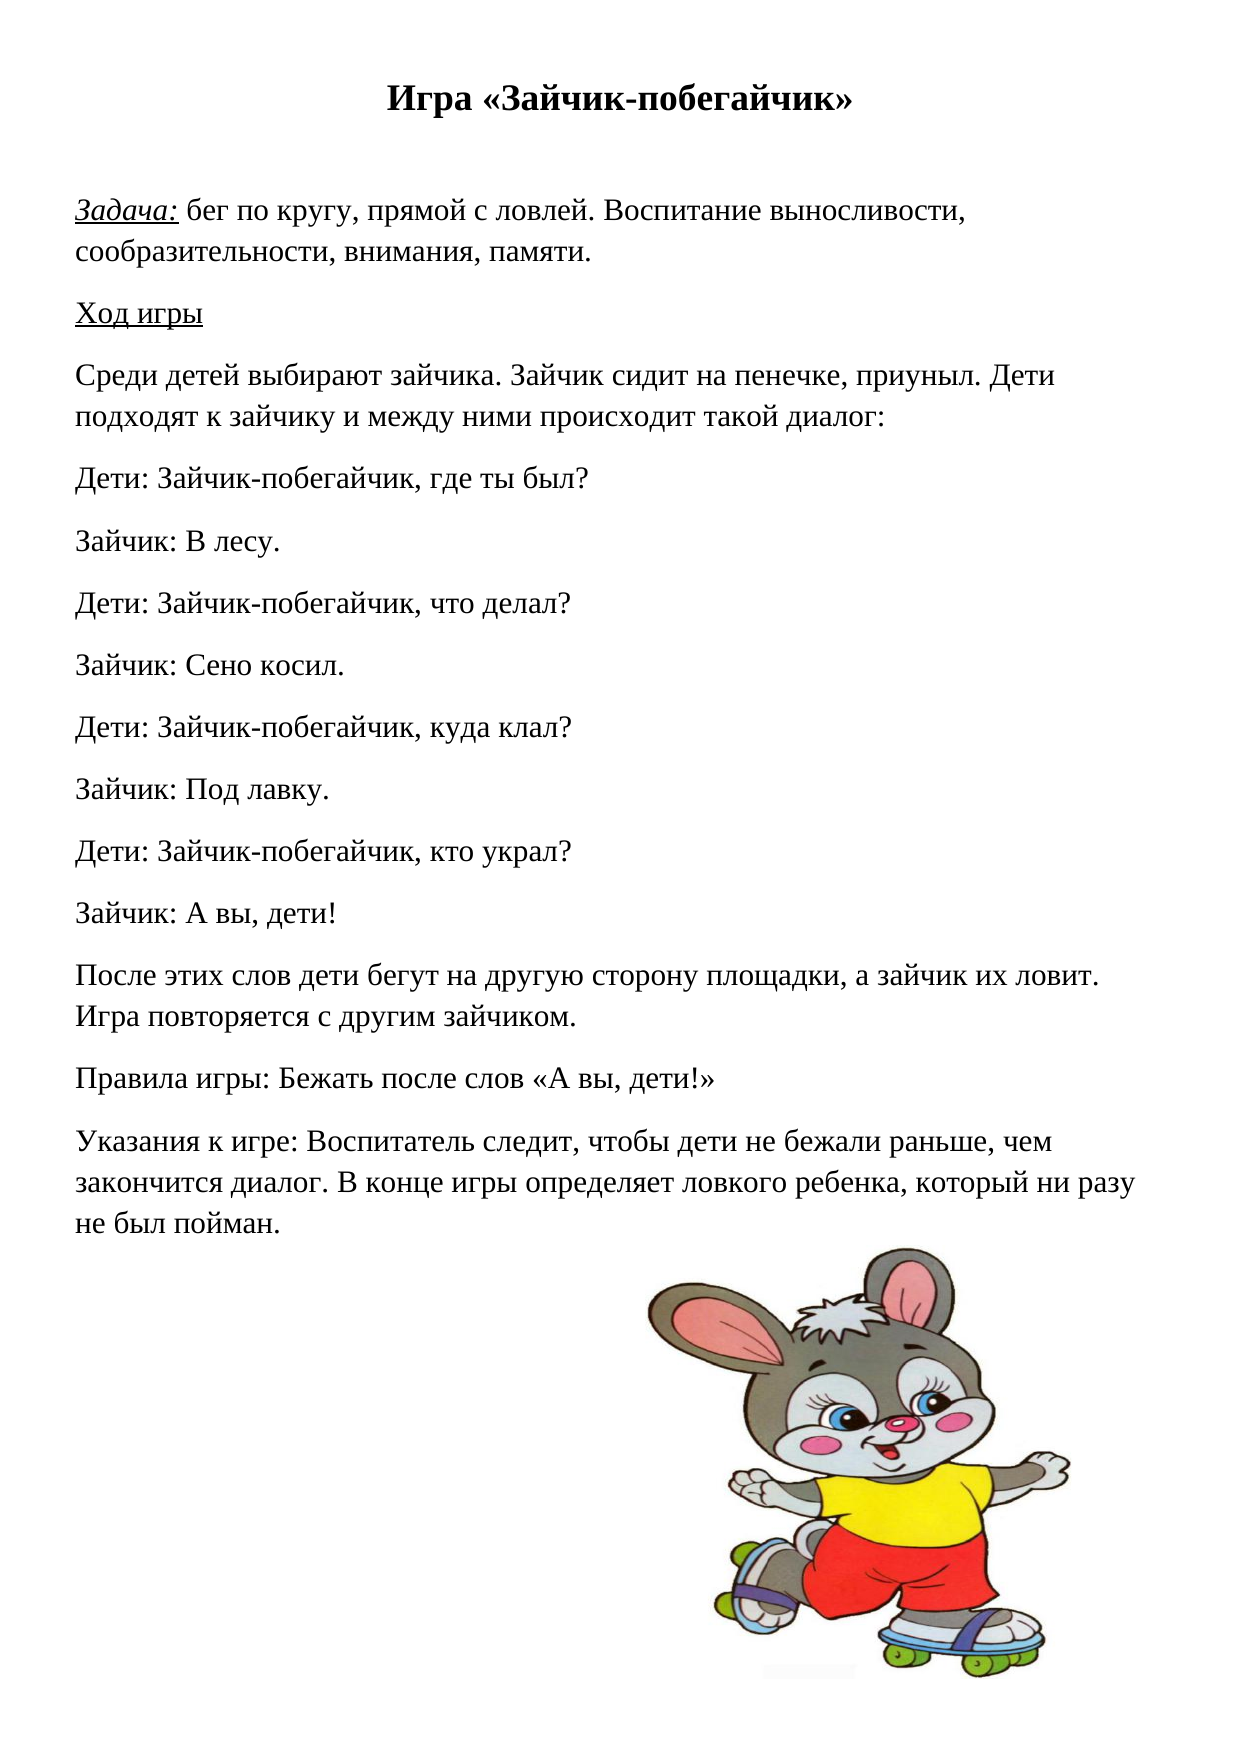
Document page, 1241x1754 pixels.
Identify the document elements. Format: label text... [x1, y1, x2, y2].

text Зайчик: А вы, дети! [75, 894, 1165, 930]
text Задача: бег по кругу, прямой с ловлей. Воспитание выносливости, сообразительности, внимания, памяти. [75, 191, 1165, 268]
text После этих слов дети бегут на другую сторону площадки, а зайчик их ловит. Игра повторяется с другим зайчиком. [75, 956, 1165, 1034]
text Указания к игре: Воспитатель следит, чтобы дети не бежали раньше, чем закончится диалог. В конце игры определяет ловкого ребенка, который ни разу не был пойман. [75, 1122, 1165, 1240]
text Дети: Зайчик-побегайчик, что делал? [75, 584, 1165, 620]
text Зайчик: Под лавку. [75, 770, 1165, 806]
text Игра «Зайчик-побегайчик» [75, 75, 1165, 118]
text Среди детей выбирают зайчика. Зайчик сидит на пенечке, приуныл. Дети подходят к зайчику и между ними происходит такой диалог: [75, 356, 1165, 434]
text Дети: Зайчик-побегайчик, кто украл? [75, 832, 1165, 868]
text Зайчик: В лесу. [75, 522, 1165, 558]
text Дети: Зайчик-побегайчик, куда клал? [75, 708, 1165, 744]
picture [645, 1245, 1073, 1679]
text Дети: Зайчик-побегайчик, где ты был? [75, 460, 1165, 496]
text Правила игры: Бежать после слов «А вы, дети!» [75, 1060, 1165, 1096]
text Зайчик: Сено косил. [75, 646, 1165, 682]
text Ход игры [75, 294, 1165, 330]
